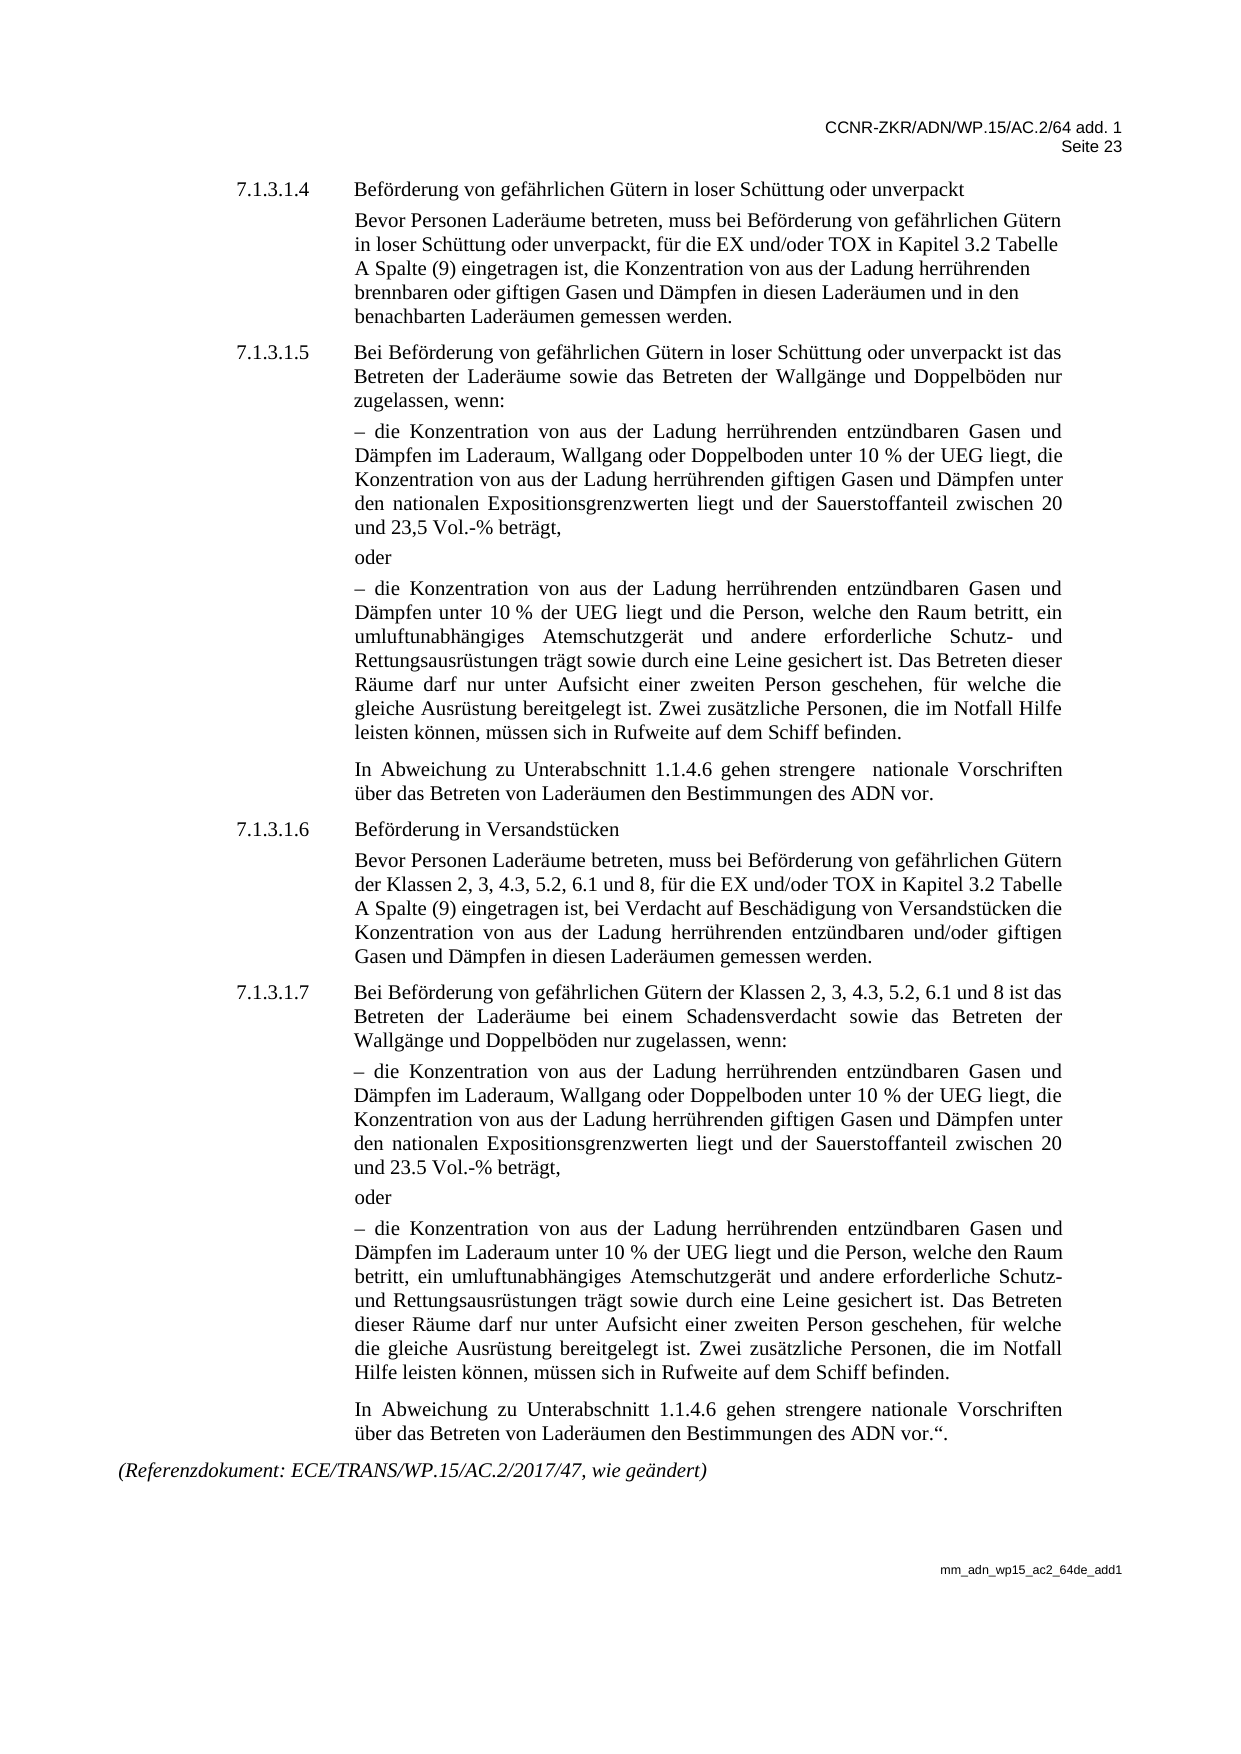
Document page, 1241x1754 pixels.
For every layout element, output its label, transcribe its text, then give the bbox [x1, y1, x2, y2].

text In Abweichung zu Unterabschnitt 1.1.4.6 gehen strengere nationale Vorschriften über das Betreten von Laderäumen den Bestimmungen des ADN vor.“. [354, 1397, 1063, 1445]
text Bevor Personen Laderäume betreten, muss bei Beförderung von gefährlichen Gütern in loser Schüttung oder unverpackt, für die EX und/oder TOX in Kapitel 3.2 Tabelle A Spalte (9) eingetragen ist, die Konzentration von aus der Ladung herrührenden brennbaren oder giftigen Gasen und Dämpfen in diesen Laderäumen und in den benachbarten Laderäumen gemessen werden. [354, 207, 1063, 328]
text oder [236, 1185, 1063, 1209]
text 7.1.3.1.4 Beförderung von gefährlichen Gütern in loser Schüttung oder unverpackt [236, 177, 1063, 201]
text Bevor Personen Laderäume betreten, muss bei Beförderung von gefährlichen Gütern der Klassen 2, 3, 4.3, 5.2, 6.1 und 8, für die EX und/oder TOX in Kapitel 3.2 Tabelle A Spalte (9) eingetragen ist, bei Verdacht auf Beschädigung von Versandstücken die Konzentration von aus der Ladung herrührenden entzündbaren und/oder giftigen Gasen und Dämpfen in diesen Laderäumen gemessen werden. [354, 847, 1063, 968]
text – die Konzentration von aus der Ladung herrührenden entzündbaren Gasen und Dämpfen im Laderaum unter 10 % der UEG liegt und die Person, welche den Raum betritt, ein umluftunabhängiges Atemschutzgerät und andere erforderliche Schutz- und Rettungsausrüstungen trägt sowie durch eine Leine gesichert ist. Das Betreten dieser Räume darf nur unter Aufsicht einer zweiten Person geschehen, für welche die gleiche Ausrüstung bereitgelegt ist. Zwei zusätzliche Personen, die im Notfall Hilfe leisten können, müssen sich in Rufweite auf dem Schiff befinden. [354, 1216, 1063, 1384]
text – die Konzentration von aus der Ladung herrührenden entzündbaren Gasen und Dämpfen im Laderaum, Wallgang oder Doppelboden unter 10 % der UEG liegt, die Konzentration von aus der Ladung herrührenden giftigen Gasen und Dämpfen unter den nationalen Expositionsgrenzwerten liegt und der Sauerstoffanteil zwischen 20 und 23,5 Vol.-% beträgt, [354, 419, 1063, 539]
text – die Konzentration von aus der Ladung herrührenden entzündbaren Gasen und Dämpfen im Laderaum, Wallgang oder Doppelboden unter 10 % der UEG liegt, die Konzentration von aus der Ladung herrührenden giftigen Gasen und Dämpfen unter den nationalen Expositionsgrenzwerten liegt und der Sauerstoffanteil zwischen 20 und 23.5 Vol.-% beträgt, [353, 1059, 1063, 1179]
text oder [354, 545, 1063, 569]
text 7.1.3.1.6 Beförderung in Versandstücken [236, 817, 1110, 841]
text – die Konzentration von aus der Ladung herrührenden entzündbaren Gasen und Dämpfen unter 10 % der UEG liegt und die Person, welche den Raum betritt, ein umluftunabhängiges Atemschutzgerät und andere erforderliche Schutz- und Rettungsausrüstungen trägt sowie durch eine Leine gesichert ist. Das Betreten dieser Räume darf nur unter Aufsicht einer zweiten Person geschehen, für welche die gleiche Ausrüstung bereitgelegt ist. Zwei zusätzliche Personen, die im Notfall Hilfe leisten können, müssen sich in Rufweite auf dem Schiff befinden. [354, 576, 1063, 744]
text (Referenzdokument: ECE/TRANS/WP.15/AC.2/2017/47, wie geändert) [118, 1457, 1122, 1482]
text In Abweichung zu Unterabschnitt 1.1.4.6 gehen strengere nationale Vorschriften über das Betreten von Laderäumen den Bestimmungen des ADN vor. [354, 757, 1063, 805]
text 7.1.3.1.5 Bei Beförderung von gefährlichen Gütern in loser Schüttung oder unverpackt ist das Betreten der Laderäume sowie das Betreten der Wallgänge und Doppelböden nur zugelassen, wenn: [236, 340, 1063, 412]
text 7.1.3.1.7 Bei Beförderung von gefährlichen Gütern der Klassen 2, 3, 4.3, 5.2, 6.1 und 8 ist das Betreten der Laderäume bei einem Schadensverdacht sowie das Betreten der Wallgänge und Doppelböden nur zugelassen, wenn: [236, 980, 1063, 1052]
